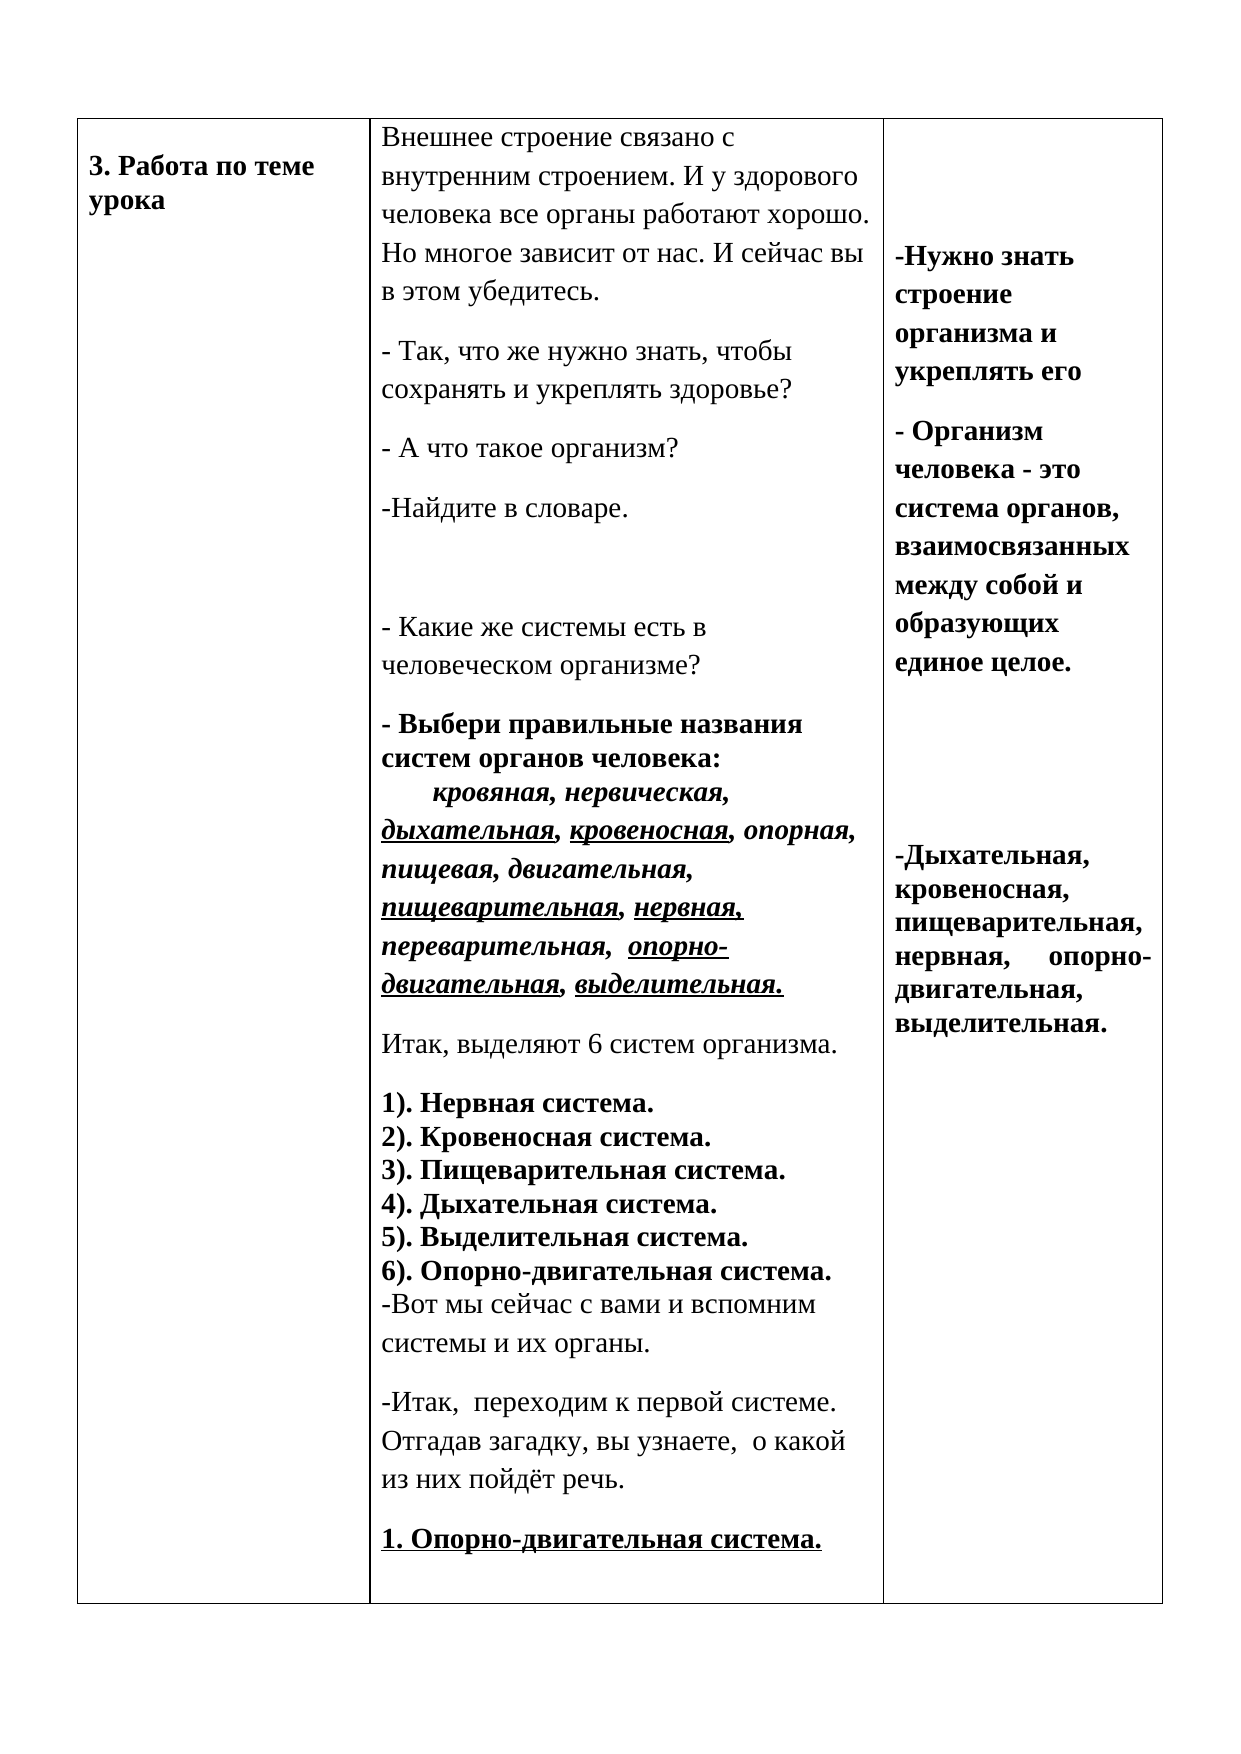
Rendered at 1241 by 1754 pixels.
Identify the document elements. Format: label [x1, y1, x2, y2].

table_cell [371, 119, 883, 1603]
table_cell [78, 119, 369, 1603]
table_cell [884, 119, 1162, 1603]
